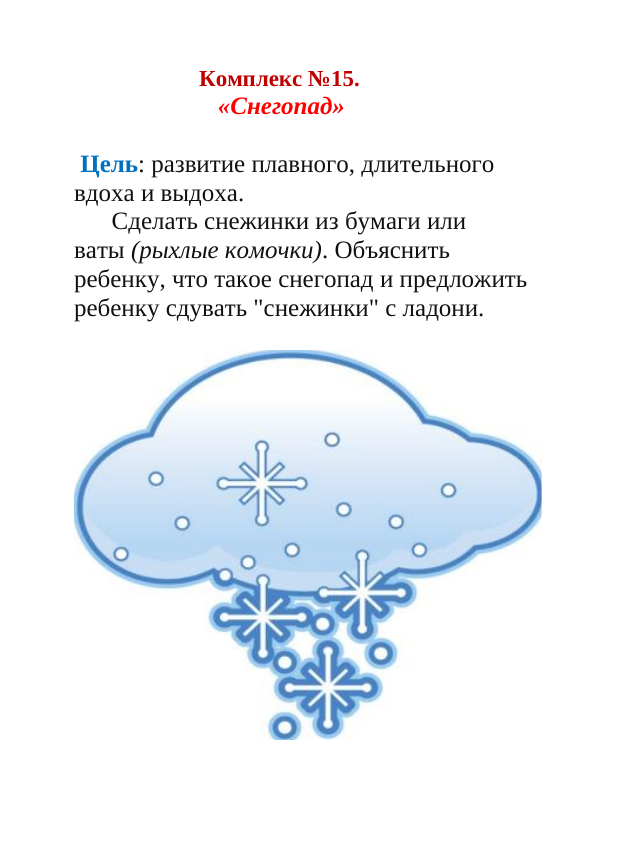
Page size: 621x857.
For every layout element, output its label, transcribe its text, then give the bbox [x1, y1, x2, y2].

text Сделать снежинки из бумаги или ваты (рыхлые комочки). Объяснить ребенку, что такое снегопад и предложить ребенку сдувать "снежинки" с ладони. [74, 206, 546, 321]
text «Снегопад» [74, 91, 546, 120]
text Комплекс №15. [74, 65, 546, 91]
text Цель: развитие плавного, длительного вдоха и выдоха. [74, 149, 546, 206]
picture [73, 350, 542, 740]
